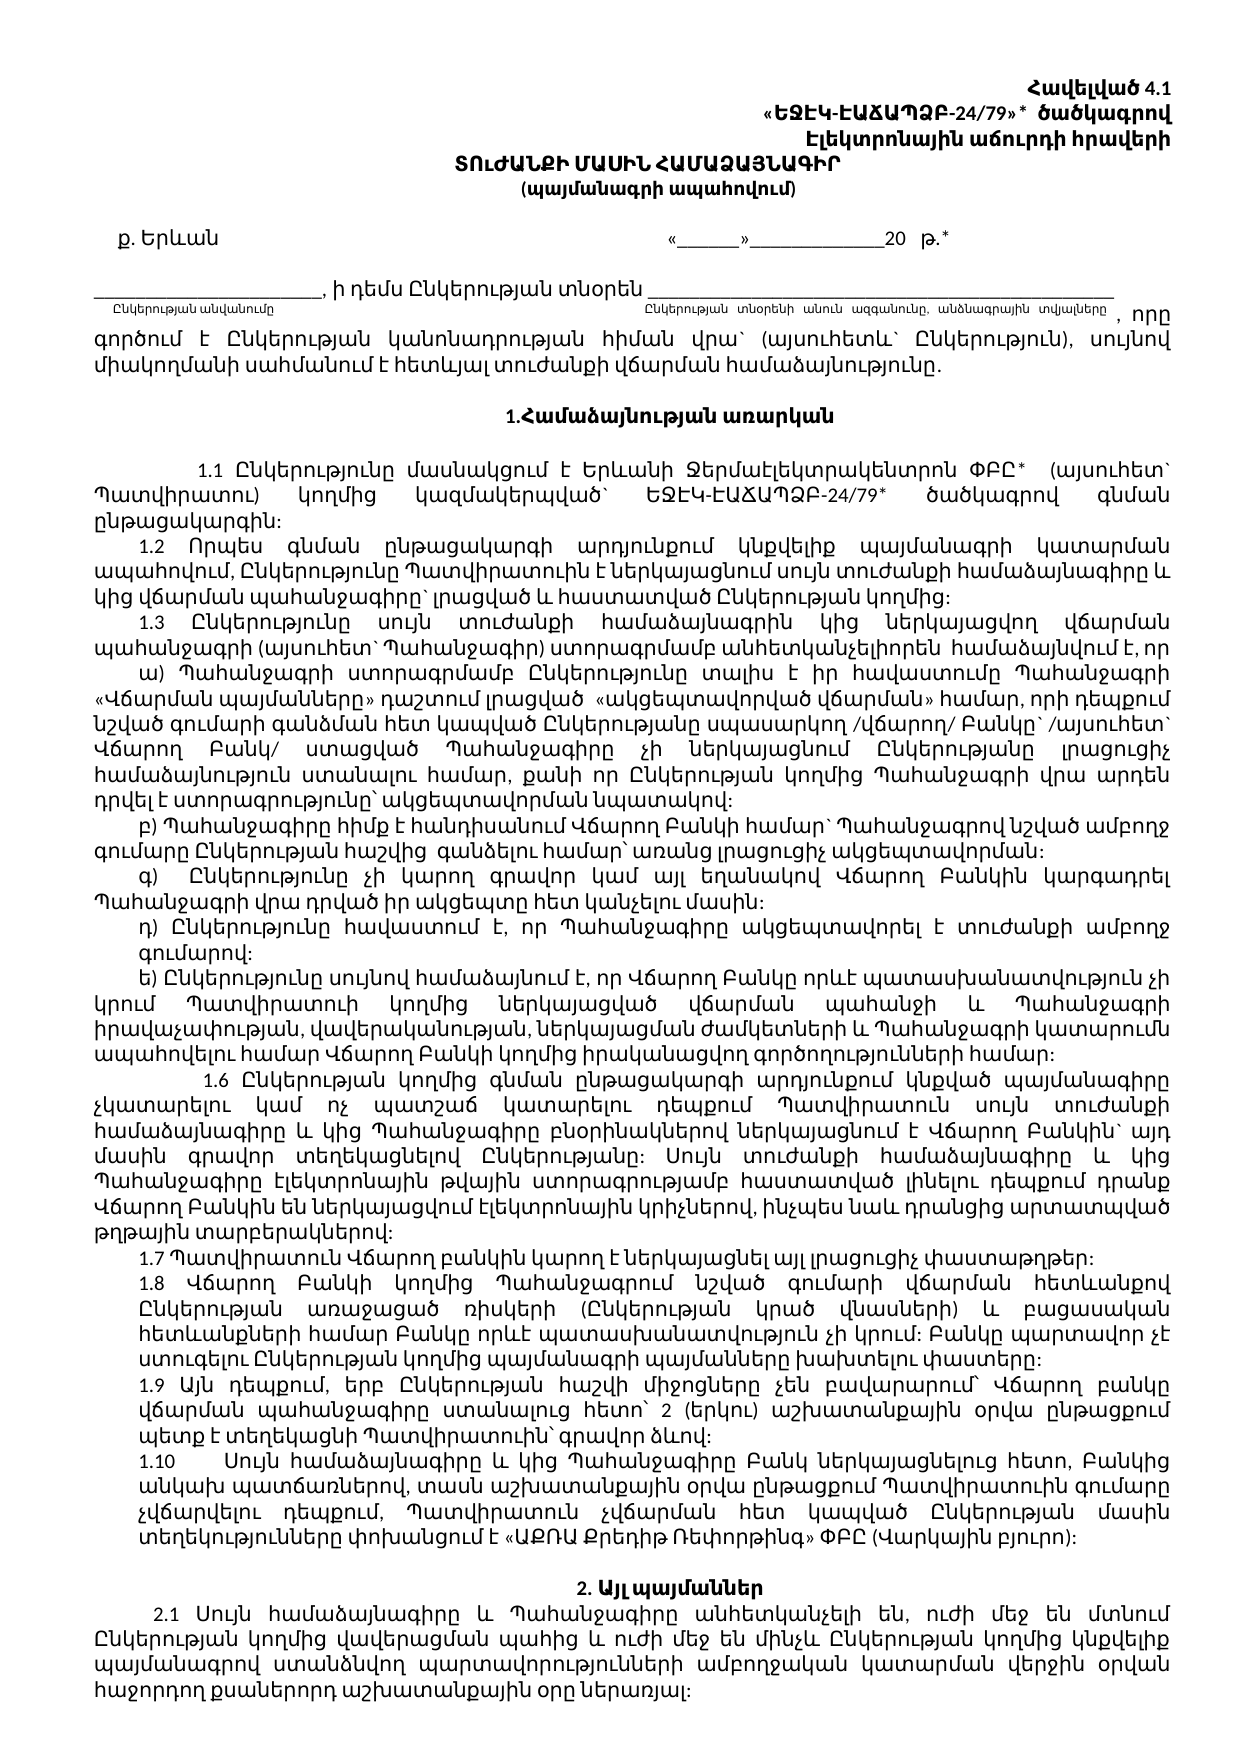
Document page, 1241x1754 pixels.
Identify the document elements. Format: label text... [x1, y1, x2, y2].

text (պայմանագրի ապահովում) [94, 177, 1171, 199]
text 1.9 Այն դեպքում, երբ Ընկերության հաշվի միջոցները չեն բավարարում՝ Վճարող բանկը վճարման պահանջագիրը ստանալուց հետո՝ 2 (երկու) աշխատանքային օրվա ընթացքում պետք է տեղեկացնի Պատվիրատուին՝ գրավոր ձևով: [138, 1372, 1171, 1448]
text ՏՈւԺԱՆՔԻ ՄԱՍԻՆ ՀԱՄԱՁԱՅՆԱԳԻՐ [94, 151, 1171, 177]
text 1.1 Ընկերությունը մասնակցում է Երևանի Ջերմաէլեկտրակենտրոն ՓԲԸ* (այսուհետ` Պատվիրատու) կողմից կազմակերպված` ԵՋԷԿ-ԷԱՃԱՊՁԲ-24/79* ծածկագրով գնման ընթացակարգին: [94, 457, 1171, 533]
text ե) Ընկերությունը սույնով համաձայնում է, որ Վճարող Բանկը որևէ պատասխանատվություն չի կրում Պատվիրատուի կողմից ներկայացված վճարման պահանջի և Պահանջագրի իրավաչափության, վավերականության, ներկայացման ժամկետների և Պահանջագրի կատարումն ապահովելու համար Վճարող Բանկի կողմից իրականացվող գործողությունների համար: [94, 965, 1171, 1067]
text ______________________, ի դեմս Ընկերության տնօրեն _____________________________________________ [94, 276, 1171, 301]
text Ընկերության անվանումը Ընկերության տնօրենի անուն ազգանունը, անձնագրային տվյալները , որը գործում է Ընկերության կանոնադրության հիման վրա` (այսուհետև` Ընկերություն), սույնով միակողմանի սահմանում է հետևյալ տուժանքի վճարման համաձայնությունը. [94, 301, 1171, 377]
text Էլեկտրոնային աճուրդի հրավերի [94, 126, 1171, 151]
text 1.8 Վճարող Բանկի կողմից Պահանջագրում նշված գումարի վճարման հետևանքով Ընկերության առաջացած ռիսկերի (Ընկերության կրած վնասների) և բացասական հետևանքների համար Բանկը որևէ պատասխանատվություն չի կրում: Բանկը պարտավոր չէ ստուգելու Ընկերության կողմից պայմանագրի պայմանները խախտելու փաստերը: [138, 1270, 1171, 1372]
text 1.7 Պատվիրատուն Վճարող բանկին կարող է ներկայացնել այլ լրացուցիչ փաստաթղթեր: [138, 1245, 1171, 1270]
text գ) Ընկերությունը չի կարող գրավոր կամ այլ եղանակով Վճարող Բանկին կարգադրել Պահանջագրի վրա դրված իր ակցեպտը հետ կանչելու մասին: [94, 864, 1171, 914]
text 1.2 Որպես գնման ընթացակարգի արդյունքում կնքվելիք պայմանագրի կատարման ապահովում, Ընկերությունը Պատվիրատուին է ներկայացնում սույն տուժանքի համաձայնագիրը և կից վճարման պահանջագիրը` լրացված և հաստատված Ընկերության կողմից: [94, 533, 1171, 609]
text ա) Պահանջագրի ստորագրմամբ Ընկերությունը տալիս է իր հավաստումը Պահանջագրի «Վճարման պայմանները» դաշտում լրացված «ակցեպտավորված վճարման» համար, որի դեպքում նշված գումարի գանձման հետ կապված Ընկերությանը սպասարկող /վճարող/ Բանկը` /այսուհետ` Վճարող Բանկ/ ստացված Պահանջագիրը չի ներկայացնում Ընկերությանը լրացուցիչ համաձայնություն ստանալու համար, քանի որ Ընկերության կողմից Պահանջագրի վրա արդեն դրվել է ստորագրությունը՝ ակցեպտավորման նպատակով: [94, 660, 1171, 813]
text դ) Ընկերությունը հավաստում է, որ Պահանջագիրը ակցեպտավորել է տուժանքի ամբողջ գումարով: [138, 914, 1171, 965]
text «ԵՋԷԿ-ԷԱՃԱՊՁԲ-24/79»* ծածկագրով [94, 100, 1171, 126]
text 1.10 Սույն համաձայնագիրը և կից Պահանջագիրը Բանկ ներկայացնելուց հետո, Բանկից անկախ պատճառներով, տասն աշխատանքային օրվա ընթացքում Պատվիրատուին գումարը չվճարվելու դեպքում, Պատվիրատուն չվճարման հետ կապված Ընկերության մասին տեղեկությունները փոխանցում է «ԱՔՌԱ Քրեդիթ Ռեփորթինգ» ՓԲԸ (Վարկային բյուրո): [138, 1448, 1171, 1550]
text 2.1 Սույն համաձայնագիրը և Պահանջագիրը անհետկանչելի են, ուժի մեջ են մտնում Ընկերության կողմից վավերացման պահից և ուժի մեջ են մինչև Ընկերության կողմից կնքվելիք պայմանագրով ստանձնվող պարտավորությունների ամբողջական կատարման վերջին օրվան հաջորդող քսաներորդ աշխատանքային օրը ներառյալ: [94, 1601, 1171, 1702]
text ք. Երևան «______»_____________20 թ.* [94, 225, 1171, 250]
text բ) Պահանջագիրը հիմք է հանդիսանում Վճարող Բանկի համար` Պահանջագրով նշված ամբողջ գումարը Ընկերության հաշվից գանձելու համար՝ առանց լրացուցիչ ակցեպտավորման: [94, 813, 1171, 864]
text Հավելված 4.1 [94, 75, 1171, 100]
text 1.3 Ընկերությունը սույն տուժանքի համաձայնագրին կից ներկայացվող վճարման պահանջագրի (այսուհետ` Պահանջագիր) ստորագրմամբ անհետկանչելիորեն համաձայնվում է, որ [94, 609, 1171, 660]
text 2. Այլ պայմաններ [169, 1575, 1171, 1601]
text 1.Համաձայնության առարկան [169, 403, 1171, 428]
text 1.6 Ընկերության կողմից գնման ընթացակարգի արդյունքում կնքված պայմանագիրը չկատարելու կամ ոչ պատշաճ կատարելու դեպքում Պատվիրատուն սույն տուժանքի համաձայնագիրը և կից Պահանջագիրը բնօրինակներով ներկայացնում է Վճարող Բանկին` այդ մասին գրավոր տեղեկացնելով Ընկերությանը: Սույն տուժանքի համաձայնագիրը և կից Պահանջագիրը էլեկտրոնային թվային ստորագրությամբ հաստատված լինելու դեպքում դրանք Վճարող Բանկին են ներկայացվում էլեկտրոնային կրիչներով, ինչպես նաև դրանցից արտատպված թղթային տարբերակներով: [94, 1067, 1171, 1245]
